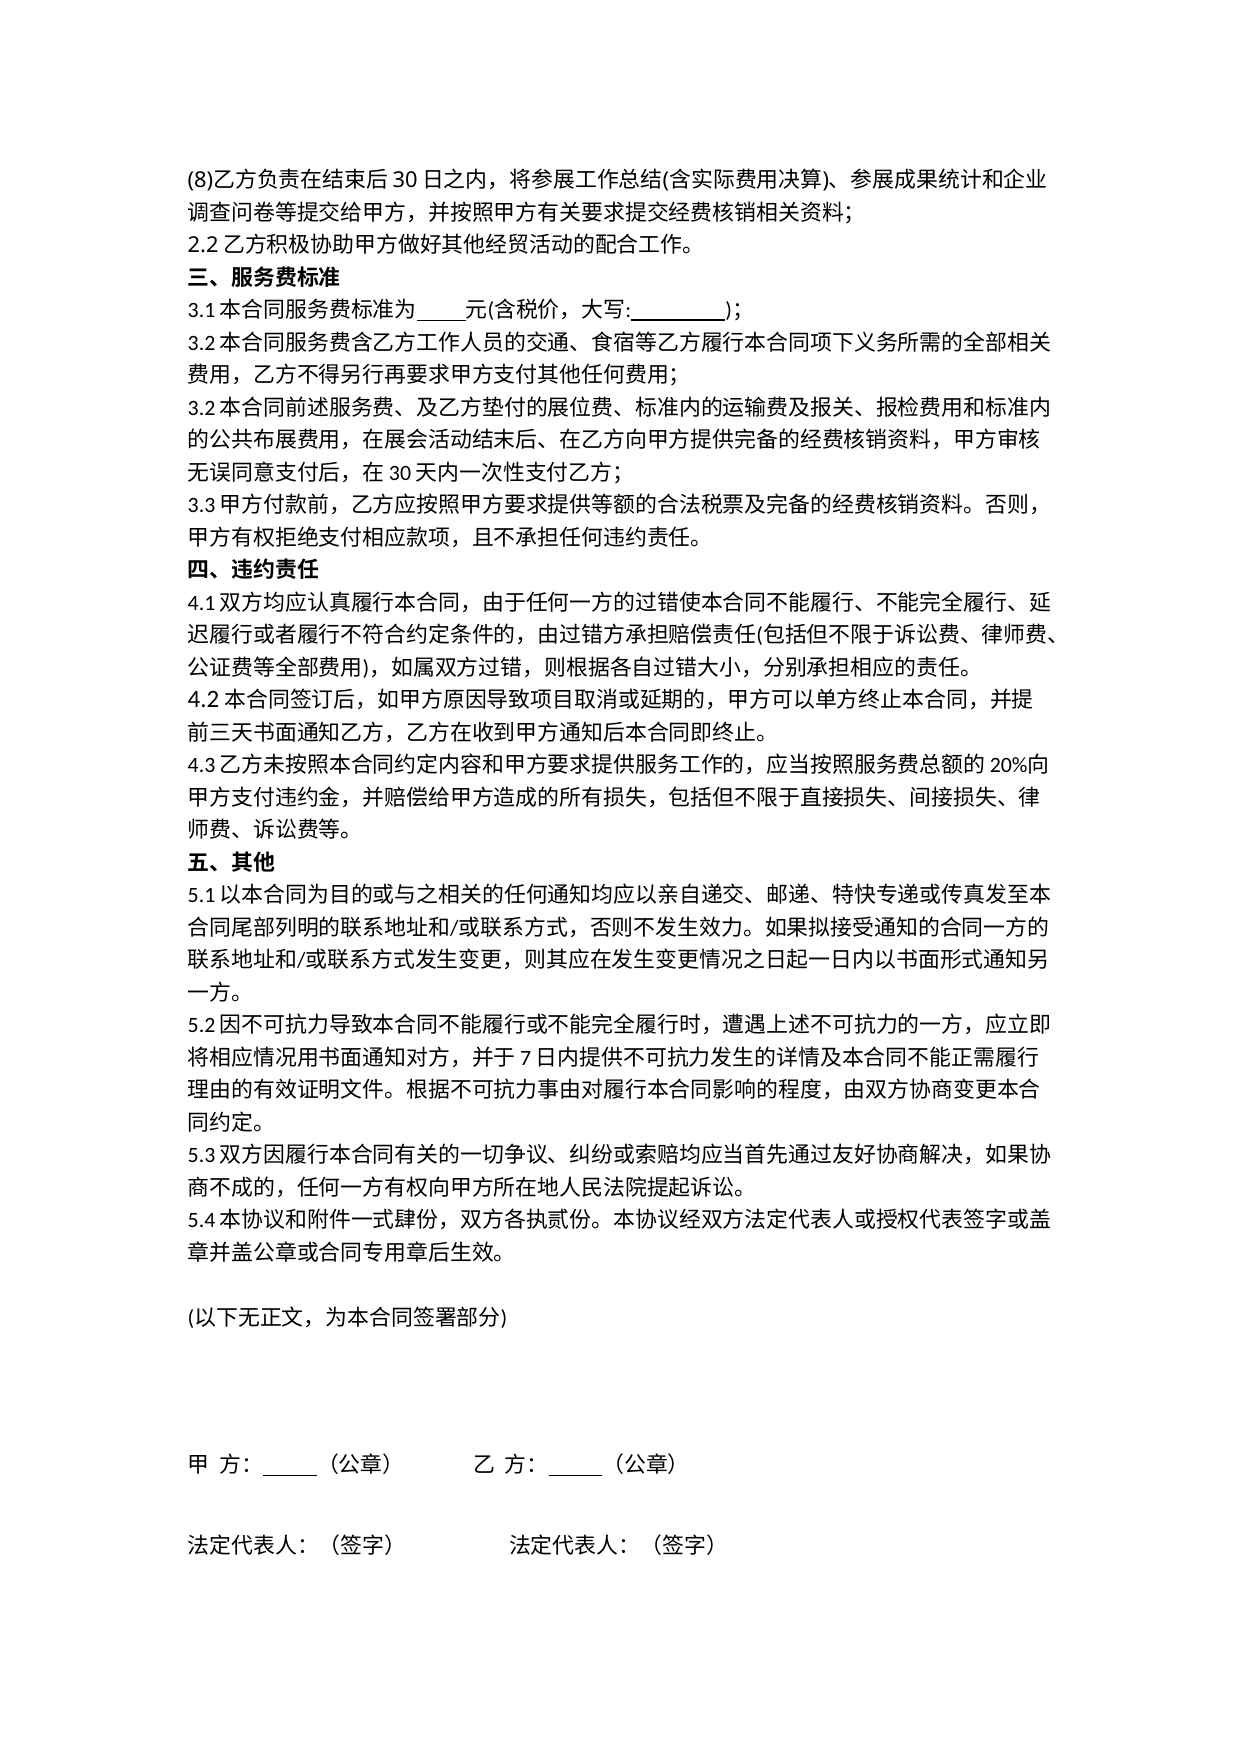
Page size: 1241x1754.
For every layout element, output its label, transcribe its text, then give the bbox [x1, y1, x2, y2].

text 2.2乙方积极协助甲方做好其他经贸活动的配合工作。 [187, 227, 1053, 259]
text 五、其他 [187, 844, 1053, 877]
text 5.1以本合同为目的或与之相关的任何通知均应以亲自递交、邮递、特快专递或传真发至本合同尾部列明的联系地址和/或联系方式，否则不发生效力。如果拟接受通知的合同一方的联系地址和/或联系方式发生变更，则其应在发生变更情况之日起一日内以书面形式通知另一方。 [187, 877, 1053, 1007]
text (以下无正文，为本合同签署部分) [187, 1299, 1053, 1332]
text 5.4本协议和附件一式肆份，双方各执贰份。本协议经双方法定代表人或授权代表签字或盖章并盖公章或合同专用章后生效。 [187, 1202, 1053, 1267]
text (8)乙方负责在结束后30日之内，将参展工作总结(含实际费用决算)、参展成果统计和企业调查问卷等提交给甲方，并按照甲方有关要求提交经费核销相关资料； [187, 162, 1053, 227]
text 甲 方： （公章） 乙 方： （公章） [187, 1429, 1053, 1484]
text 3.2本合同前述服务费、及乙方垫付的展位费、标准内的运输费及报关、报检费用和标准内的公共布展费用，在展会活动结末后、在乙方向甲方提供完备的经费核销资料，甲方审核无误同意支付后，在30天内一次性支付乙方； [187, 389, 1053, 487]
text 4.3乙方未按照本合同约定内容和甲方要求提供服务工作的，应当按照服务费总额的20%向甲方支付违约金，并赔偿给甲方造成的所有损失，包括但不限于直接损失、间接损失、律师费、诉讼费等。 [187, 747, 1053, 844]
text 4.1双方均应认真履行本合同，由于任何一方的过错使本合同不能履行、不能完全履行、延迟履行或者履行不符合约定条件的，由过错方承担赔偿责任(包括但不限于诉讼费、律师费、公证费等全部费用)，如属双方过错，则根据各自过错大小，分别承担相应的责任。 [187, 584, 1053, 682]
text 四、违约责任 [187, 552, 1053, 584]
text 三、服务费标准 [187, 259, 1053, 292]
text 5.2因不可抗力导致本合同不能履行或不能完全履行时，遭遇上述不可抗力的一方，应立即将相应情况用书面通知对方，并于7日内提供不可抗力发生的详情及本合同不能正需履行理由的有效证明文件。根据不可抗力事由对履行本合同影响的程度，由双方协商变更本合同约定。 [187, 1007, 1053, 1137]
text 3.2本合同服务费含乙方工作人员的交通、食宿等乙方履行本合同项下义务所需的全部相关费用，乙方不得另行再要求甲方支付其他任何费用； [187, 324, 1053, 389]
text 3.1本合同服务费标准为 元(含税价，大写: )； [187, 292, 1053, 324]
text 4.2本合同签订后，如甲方原因导致项目取消或延期的，甲方可以单方终止本合同，并提前三天书面通知乙方，乙方在收到甲方通知后本合同即终止。 [187, 682, 1053, 747]
text 5.3双方因履行本合同有关的一切争议、纠纷或索赔均应当首先通过友好协商解决，如果协商不成的，任何一方有权向甲方所在地人民法院提起诉讼。 [187, 1137, 1053, 1202]
text 3.3甲方付款前，乙方应按照甲方要求提供等额的合法税票及完备的经费核销资料。否则，甲方有权拒绝支付相应款项，且不承担任何违约责任。 [187, 487, 1053, 552]
text 法定代表人：（签字） 法定代表人：（签字） [187, 1510, 1053, 1564]
